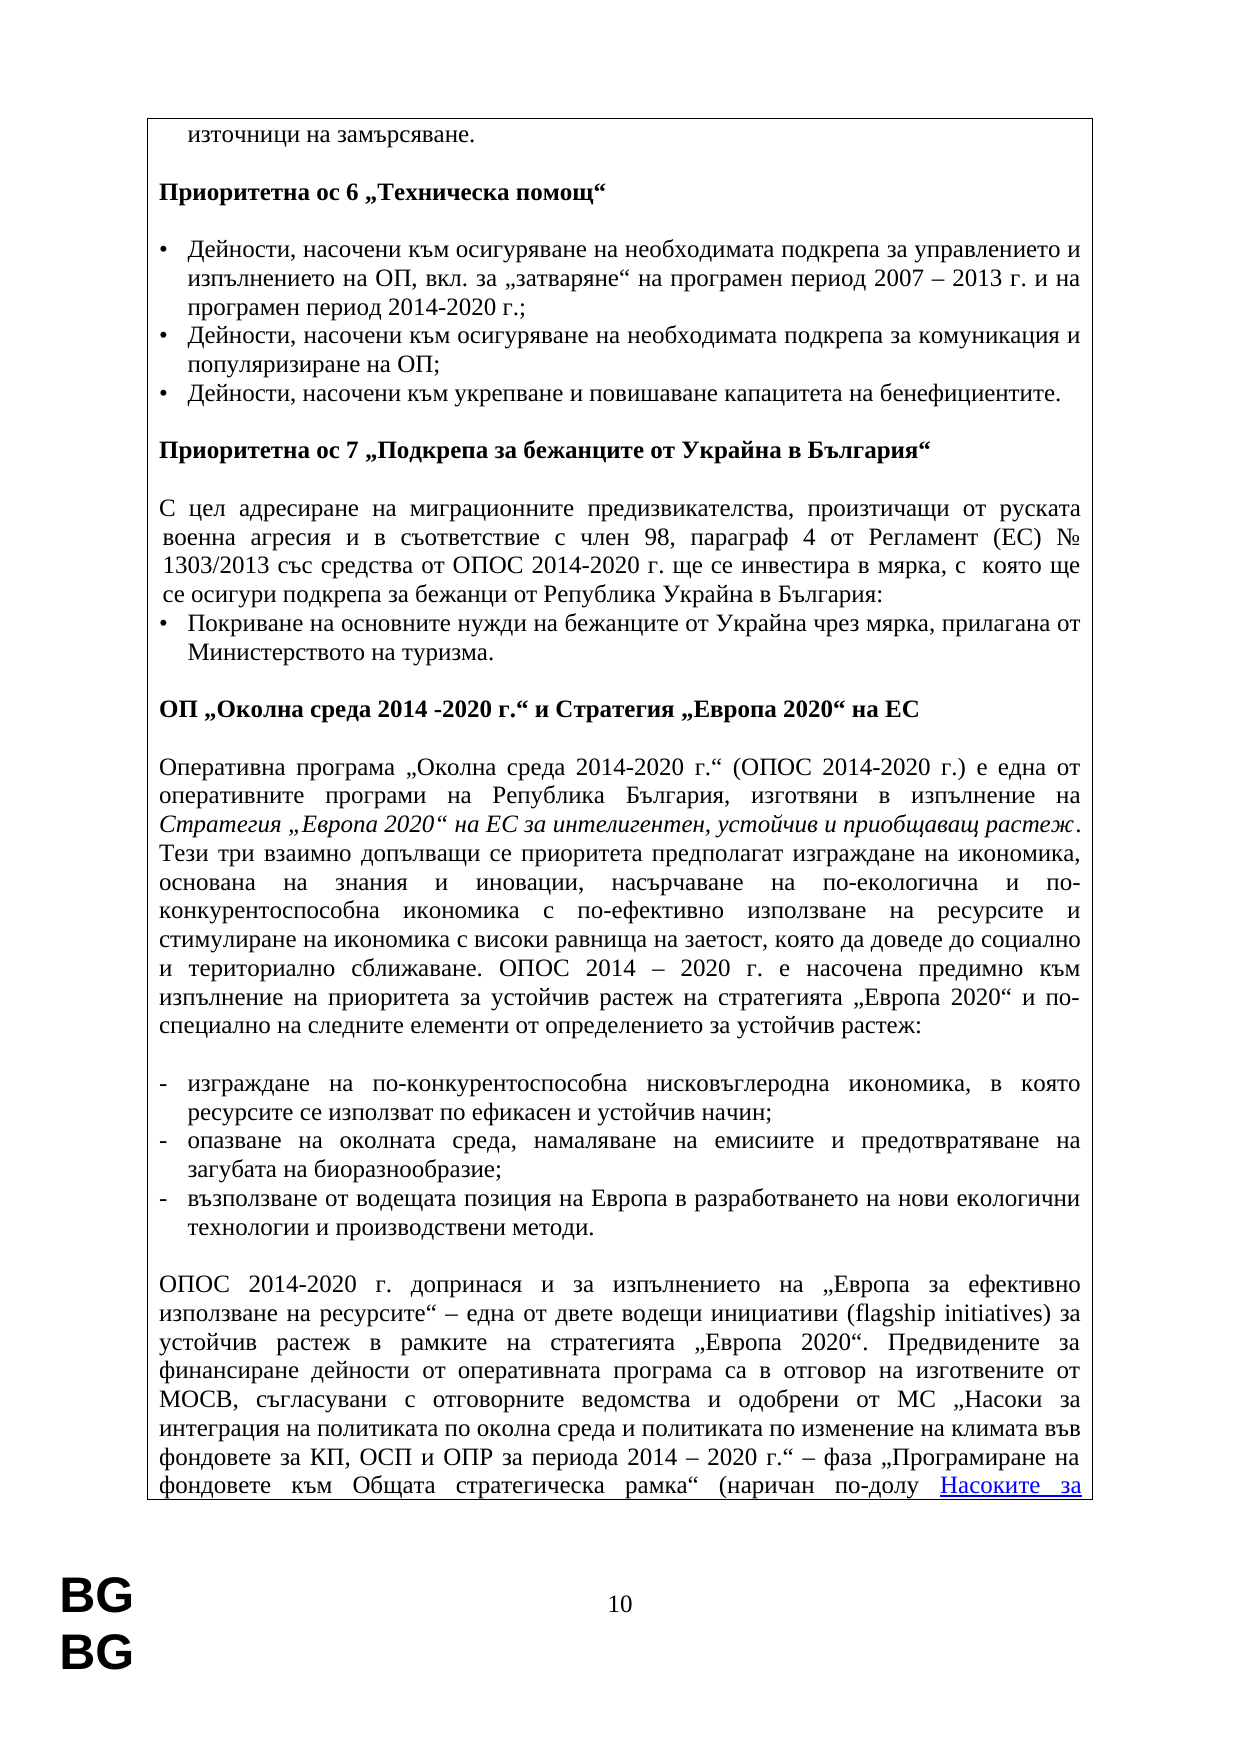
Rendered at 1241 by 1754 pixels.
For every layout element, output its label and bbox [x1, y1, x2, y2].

table_header [148, 119, 1092, 1499]
